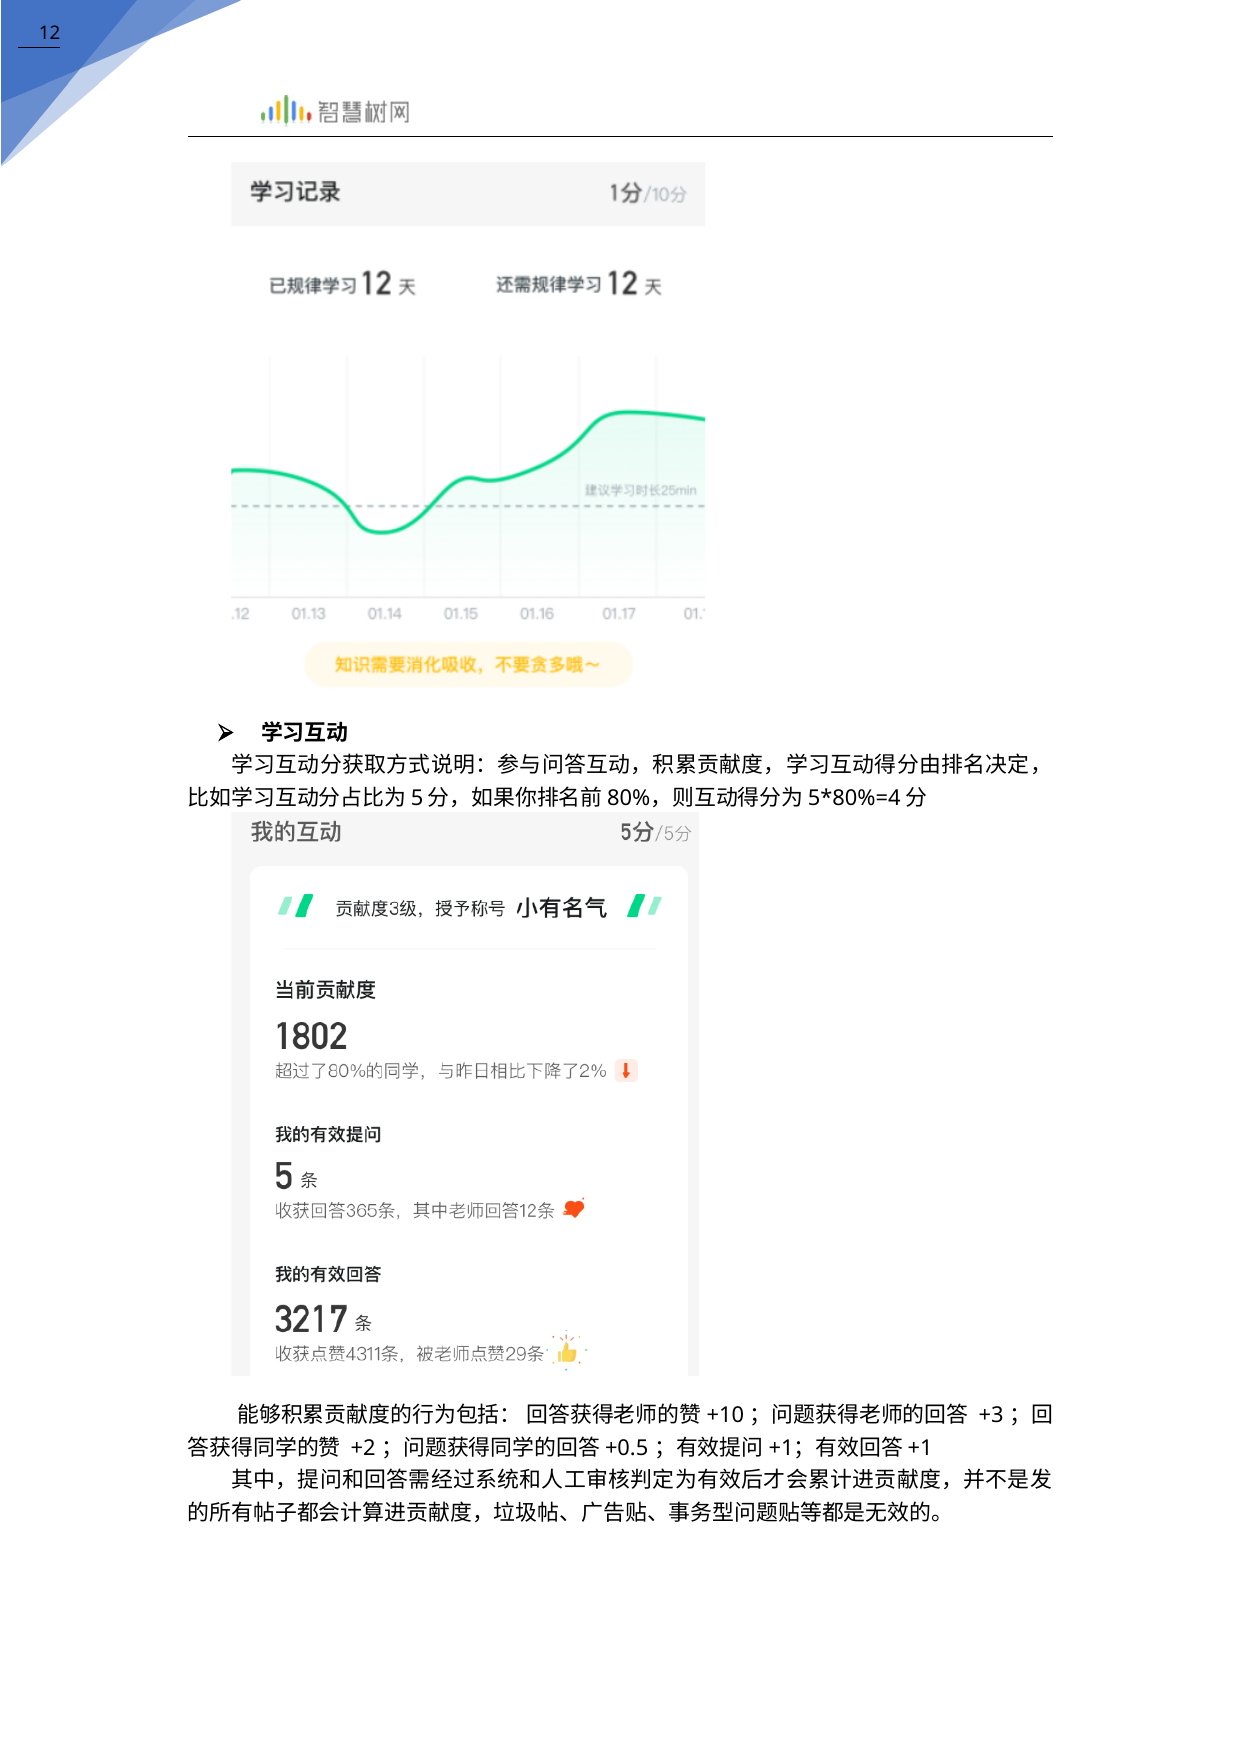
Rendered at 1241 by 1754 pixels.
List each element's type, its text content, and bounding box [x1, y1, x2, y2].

picture [1, 0, 706, 707]
list 学习互动 [217, 714, 1053, 747]
text 能够积累贡献度的行为包括： 回答获得老师的赞 +10 ；问题获得老师的回答 +3 ；回答获得同学的赞 +2 ；问题获得同学的回答 +0.5 ；有效提问 +1；有效回答 +1 [187, 1397, 1053, 1462]
picture [250, 88, 417, 134]
text 其中，提问和回答需经过系统和人工审核判定为有效后才会累计进贡献度，并不是发的所有帖子都会计算进贡献度，垃圾帖、广告贴、事务型问题贴等都是无效的。 [187, 1462, 1053, 1527]
picture [231, 812, 699, 1376]
text 学习互动分获取方式说明：参与问答互动，积累贡献度，学习互动得分由排名决定，比如学习互动分占比为5分，如果你排名前80%，则互动得分为5*80%=4分 [187, 747, 1053, 812]
